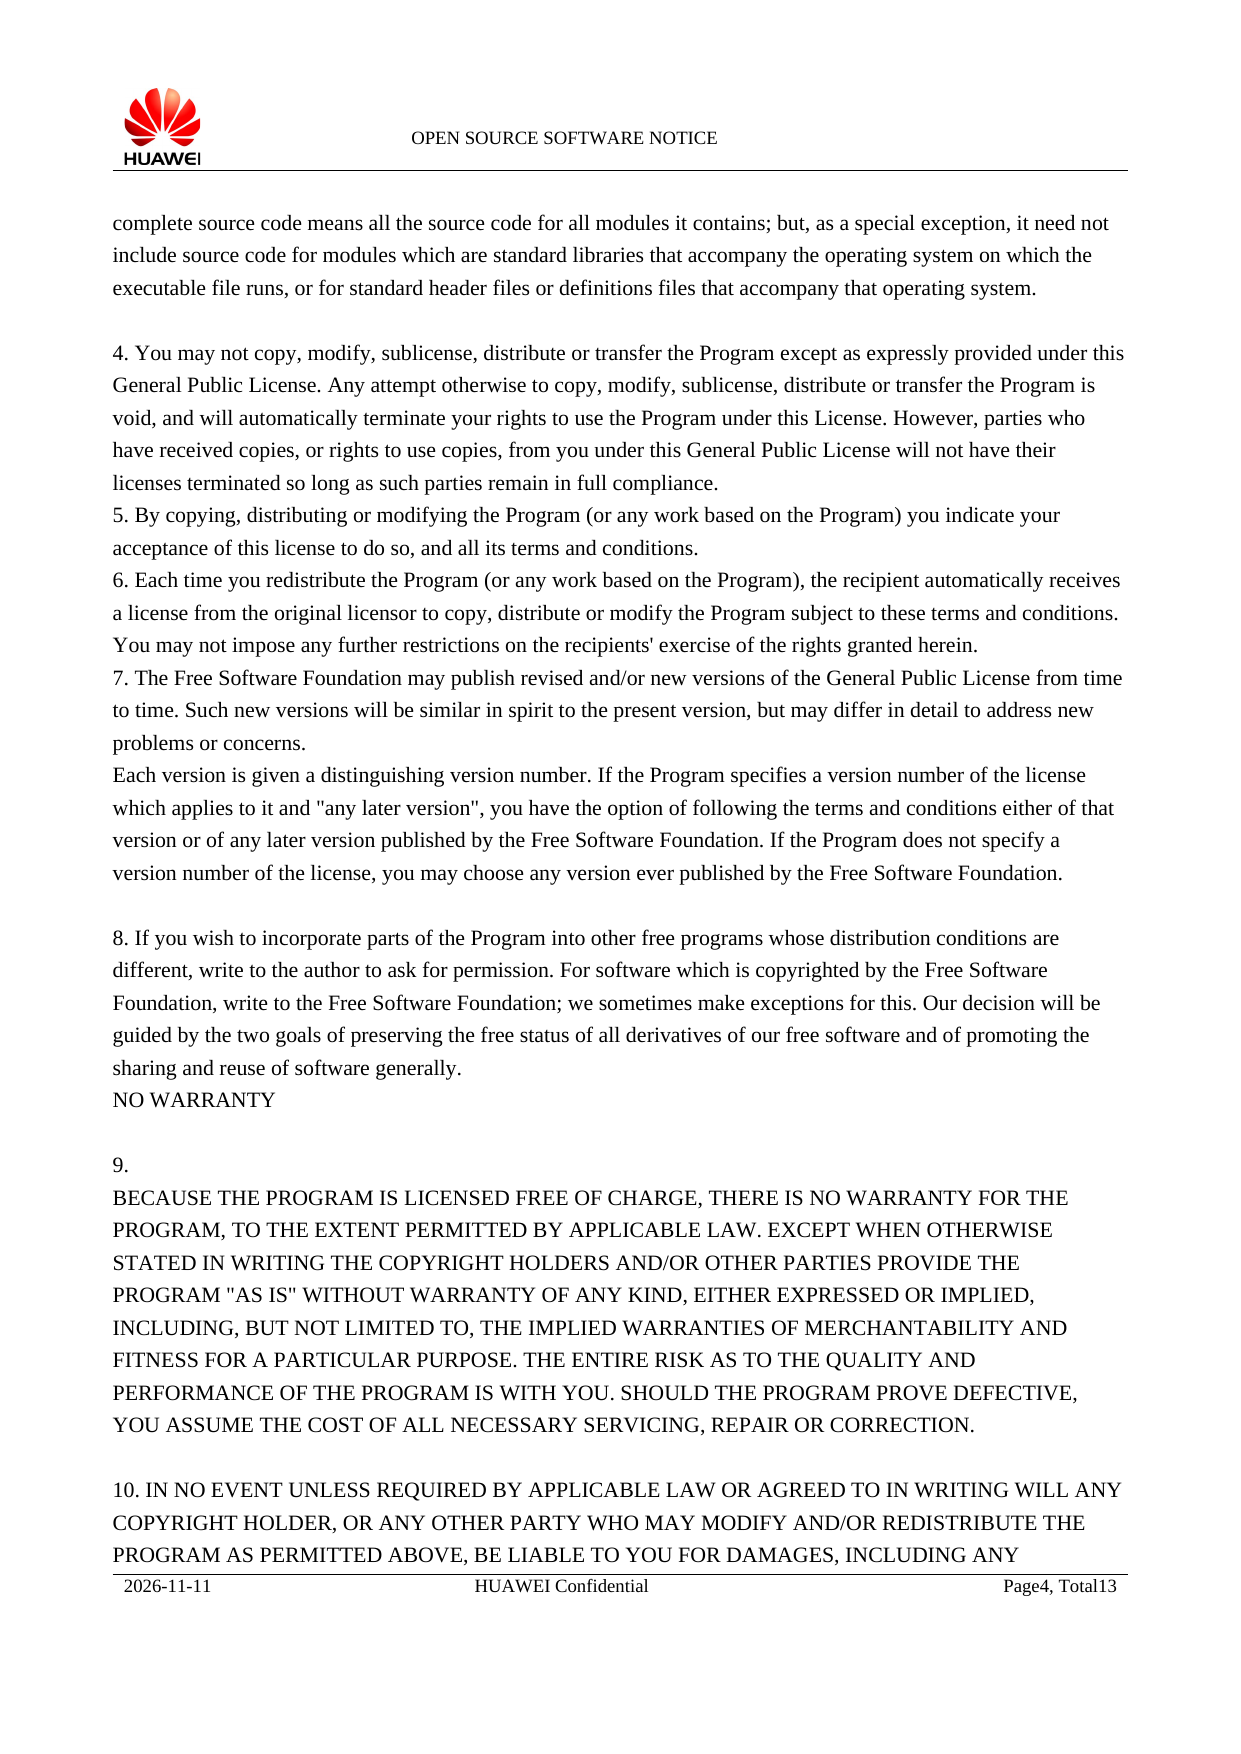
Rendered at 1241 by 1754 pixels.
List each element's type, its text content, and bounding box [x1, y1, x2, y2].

picture [124, 88, 201, 165]
